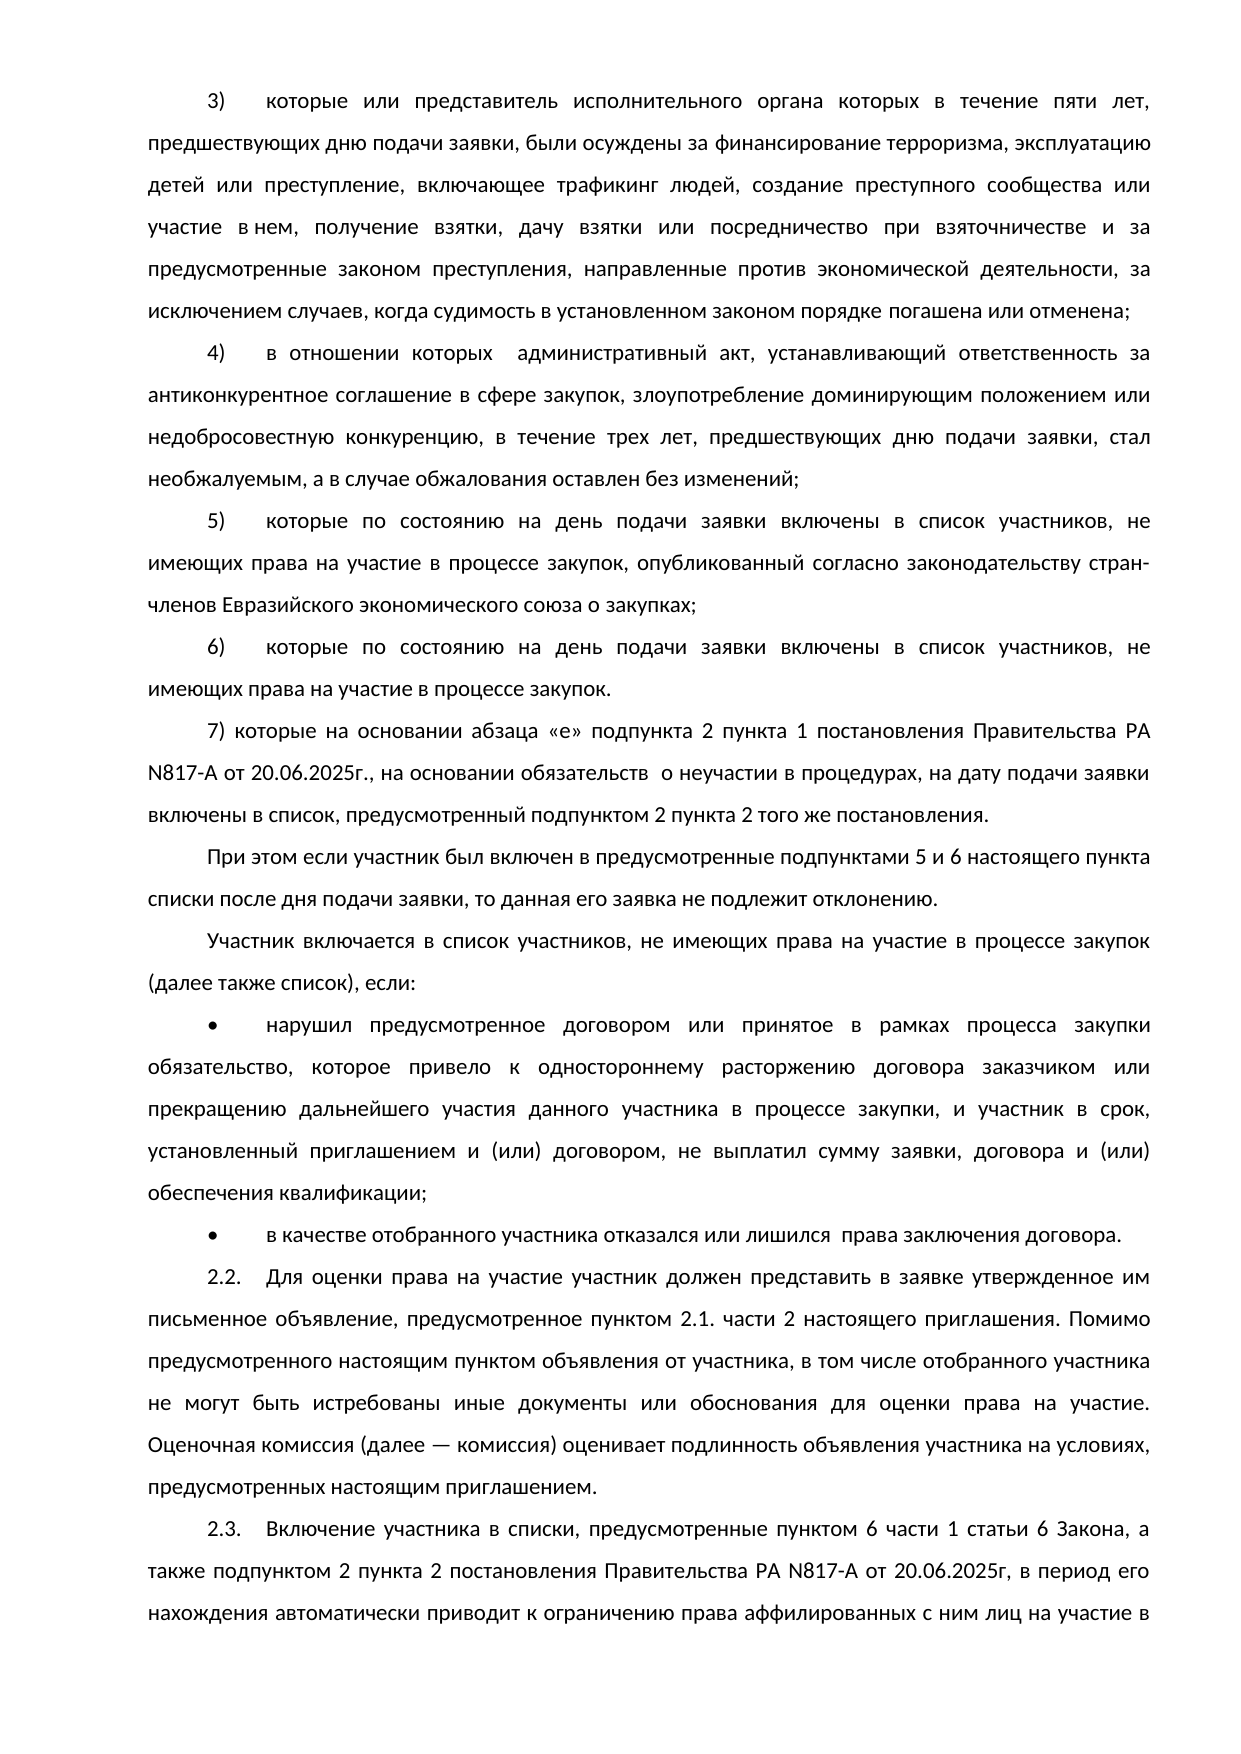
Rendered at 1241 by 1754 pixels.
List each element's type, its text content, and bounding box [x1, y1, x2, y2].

text 2.2. Для оценки права на участие участник должен представить в заявке утвержденное им письменное объявление, предусмотренное пунктом 2.1. части 2 настоящего приглашения. Помимо предусмотренного настоящим пунктом объявления от участника, в том числе отобранного участника не могут быть истребованы иные документы или обоснования для оценки права на участие. Оценочная комиссия (далее — комиссия) оценивает подлинность объявления участника на условиях, предусмотренных настоящим приглашением. [148, 1262, 1152, 1500]
text 6) которые по состоянию на день подачи заявки включены в список участников, не имеющих права на участие в процессе закупок. [148, 632, 1152, 702]
text 3) которые или представитель исполнительного органа которых в течение пяти лет, предшествующих дню подачи заявки, были осуждены за финансирование терроризма, эксплуатацию детей или преступление, включающее трафикинг людей, создание преступного сообщества или участие в нем, получение взятки, дачу взятки или посредничество при взяточничестве и за предусмотренные законом преступления, направленные против экономической деятельности, за исключением случаев, когда судимость в установленном законом порядке погашена или отменена; [148, 86, 1152, 324]
text 4) в отношении которых административный акт, устанавливающий ответственность за антиконкурентное соглашение в сфере закупок, злоупотребление доминирующим положением или недобросовестную конкуренцию, в течение трех лет, предшествующих дню подачи заявки, стал необжалуемым, а в случае обжалования оставлен без изменений; [148, 338, 1152, 492]
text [148, 1514, 1152, 1626]
text • нарушил предусмотренное договором или принятое в рамках процесса закупки обязательство, которое привело к одностороннему расторжению договора заказчиком или прекращению дальнейшего участия данного участника в процессе закупки, и участник в срок, установленный приглашением и (или) договором, не выплатил сумму заявки, договора и (или) обеспечения квалификации; [148, 1010, 1152, 1206]
text При этом если участник был включен в предусмотренные подпунктами 5 и 6 настоящего пункта списки после дня подачи заявки, то данная его заявка не подлежит отклонению. [148, 842, 1152, 912]
text 5) которые по состоянию на день подачи заявки включены в список участников, не имеющих права на участие в процессе закупок, опубликованный согласно законодательству стран-членов Евразийского экономического союза о закупках; [148, 506, 1152, 618]
text 7) которые на основании абзаца «е» подпункта 2 пункта 1 постановления Правительства РА N817-А от 20.06.2025г., на основании обязательств o неучастии в процедурах, на дату подачи заявки включены в список, предусмотренный подпунктом 2 пункта 2 того же постановления. [148, 716, 1152, 828]
text • в качестве отобранного участника отказался или лишился права заключения договора. [148, 1220, 1152, 1248]
text Участник включается в список участников, не имеющих права на участие в процессе закупок (далее также список), если: [148, 926, 1152, 996]
